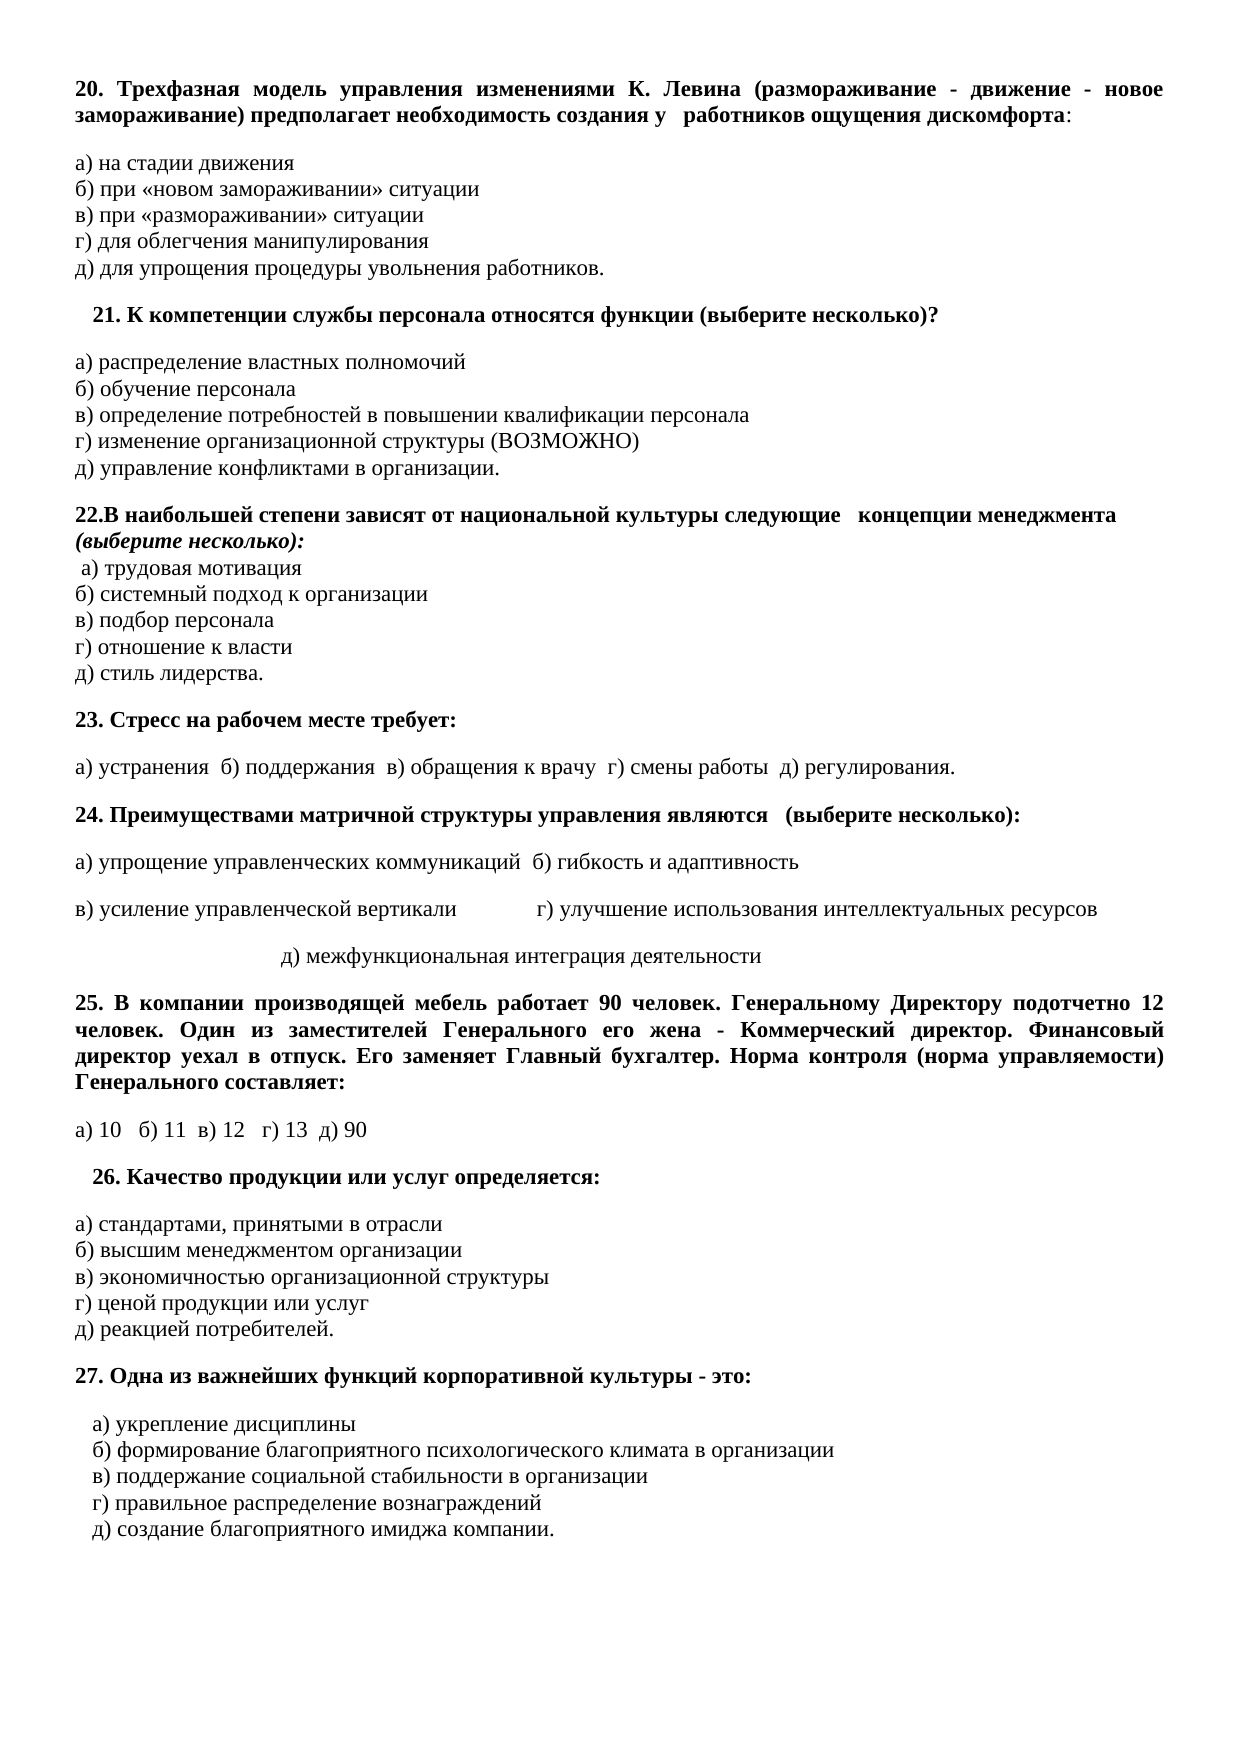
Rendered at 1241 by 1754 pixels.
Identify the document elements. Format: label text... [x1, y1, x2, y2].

text 20. Трехфазная модель управления изменениями К. Левина (размораживание - движение - новое замораживание) предполагает необходимость создания у работников ощущения дискомфорта: [75, 75, 1165, 128]
text 26. Качество продукции или услуг определяется: [75, 1163, 1165, 1189]
text 23. Стресс на рабочем месте требует: [75, 706, 1165, 733]
text а) упрощение управленческих коммуникаций б) гибкость и адаптивность [75, 848, 1165, 874]
text в) усиление управленческой вертикали г) улучшение использования интеллектуальных ресурсов [75, 895, 1165, 921]
text 21. К компетенции службы персонала относятся функции (выберите несколько)? [75, 301, 1165, 327]
text д) межфункциональная интеграция деятельности [75, 942, 1165, 968]
text а) укрепление дисциплины б) формирование благоприятного психологического климата в организации в) поддержание социальной стабильности в организации г) правильное распределение вознаграждений д) создание благоприятного имиджа компании. [75, 1410, 1165, 1542]
text а) устранения б) поддержания в) обращения к врачу г) смены работы д) регулирования. [75, 753, 1165, 780]
text а) распределение властных полномочий б) обучение персонала в) определение потребностей в повышении квалификации персонала г) изменение организационной структуры (ВОЗМОЖНО) д) управление конфликтами в организации. [75, 348, 1165, 480]
text а) 10 б) 11 в) 12 г) 13 д) 90 [75, 1116, 1165, 1142]
text а) стандартами, принятыми в отрасли б) высшим менеджментом организации в) экономичностью организационной структуры г) ценой продукции или услуг д) реакцией потребителей. [75, 1210, 1165, 1342]
text 25. В компании производящей мебель работает 90 человек. Генеральному Директору подотчетно 12 человек. Один из заместителей Генерального его жена - Коммерческий директор. Финансовый директор уехал в отпуск. Его заменяет Главный бухгалтер. Норма контроля (норма управляемости) Генерального составляет: [75, 989, 1165, 1095]
text 22.В наибольшей степени зависят от национальной культуры следующие концепции менеджмента (выберите несколько): а) трудовая мотивация б) системный подход к организации в) подбор персонала г) отношение к власти д) стиль лидерства. [75, 501, 1165, 685]
text а) на стадии движения б) при «новом замораживании» ситуации в) при «размораживании» ситуации г) для облегчения манипулирования д) для упрощения процедуры увольнения работников. [75, 148, 1165, 280]
text 24. Преимуществами матричной структуры управления являются (выберите несколько): [75, 801, 1165, 827]
text 27. Одна из важнейших функций корпоративной культуры - это: [75, 1363, 1165, 1389]
